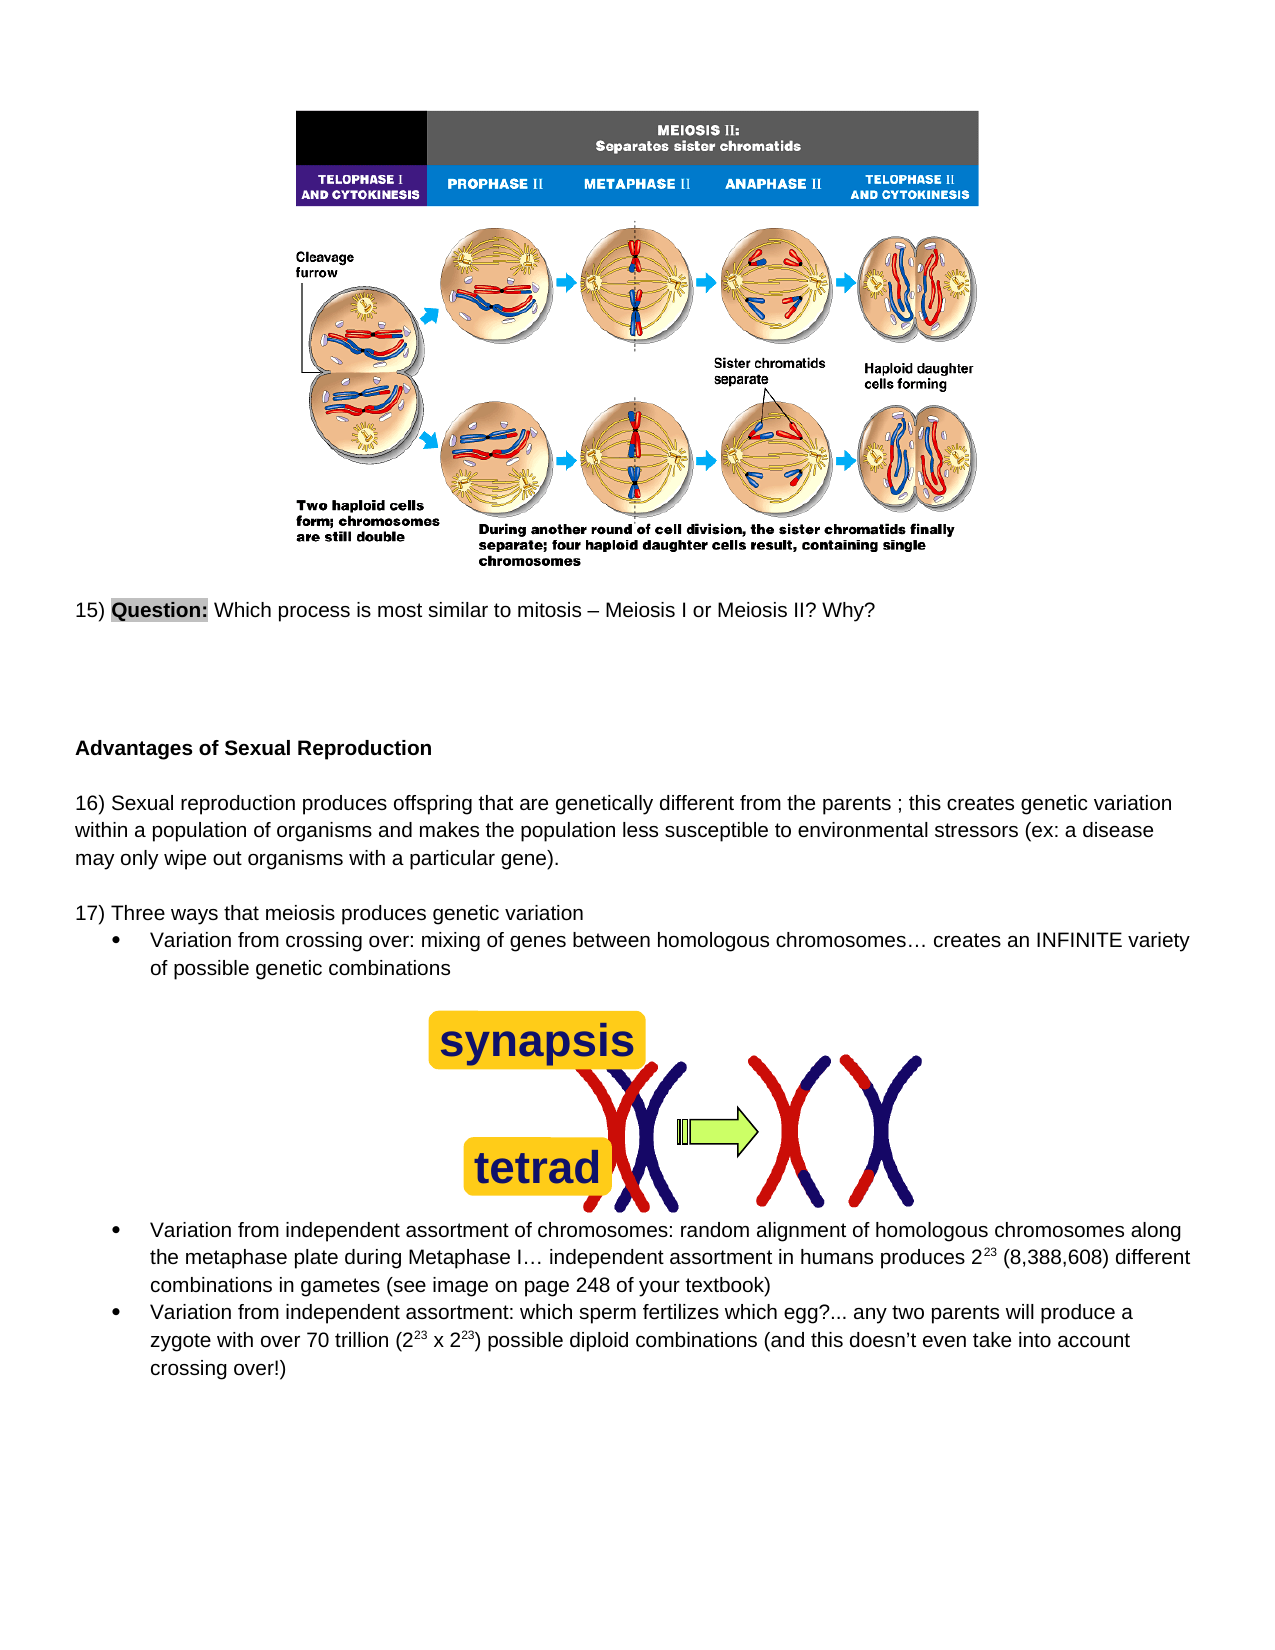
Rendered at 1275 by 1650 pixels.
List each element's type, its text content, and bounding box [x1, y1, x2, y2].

list Variation from independent assortment: which sperm fertilizes which egg?... any two parents will produce a zygote with over 70 trillion (223 x 223) possible diploid combinations (and this doesn’t even take into account crossing over!) [112, 1300, 1200, 1379]
list Variation from crossing over: mixing of genes between homologous chromosomes… creates an INFINITE variety of possible genetic combinations [112, 928, 1200, 980]
text 16) Sexual reproduction produces offspring that are genetically different from the parents ; this creates genetic variation within a population of organisms and makes the population less susceptible to environmental stressors (ex: a disease may only wipe out organisms with a particular gene). [75, 791, 1200, 870]
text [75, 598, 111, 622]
picture [290, 102, 985, 567]
list Variation from independent assortment of chromosomes: random alignment of homologous chromosomes along the metaphase plate during Metaphase I… independent assortment in humans produces 223 (8,388,608) different combinations in gametes (see image on page 248 of your textbook) [112, 1218, 1200, 1297]
text Advantages of Sexual Reproduction [75, 736, 1200, 760]
picture [574, 1060, 701, 1214]
text 17) Three ways that meiosis produces genetic variation [75, 901, 1200, 925]
text 15) Question: Which process is most similar to mitosis – Meiosis I or Meiosis II? Why? [208, 598, 1200, 622]
picture [747, 1054, 922, 1208]
